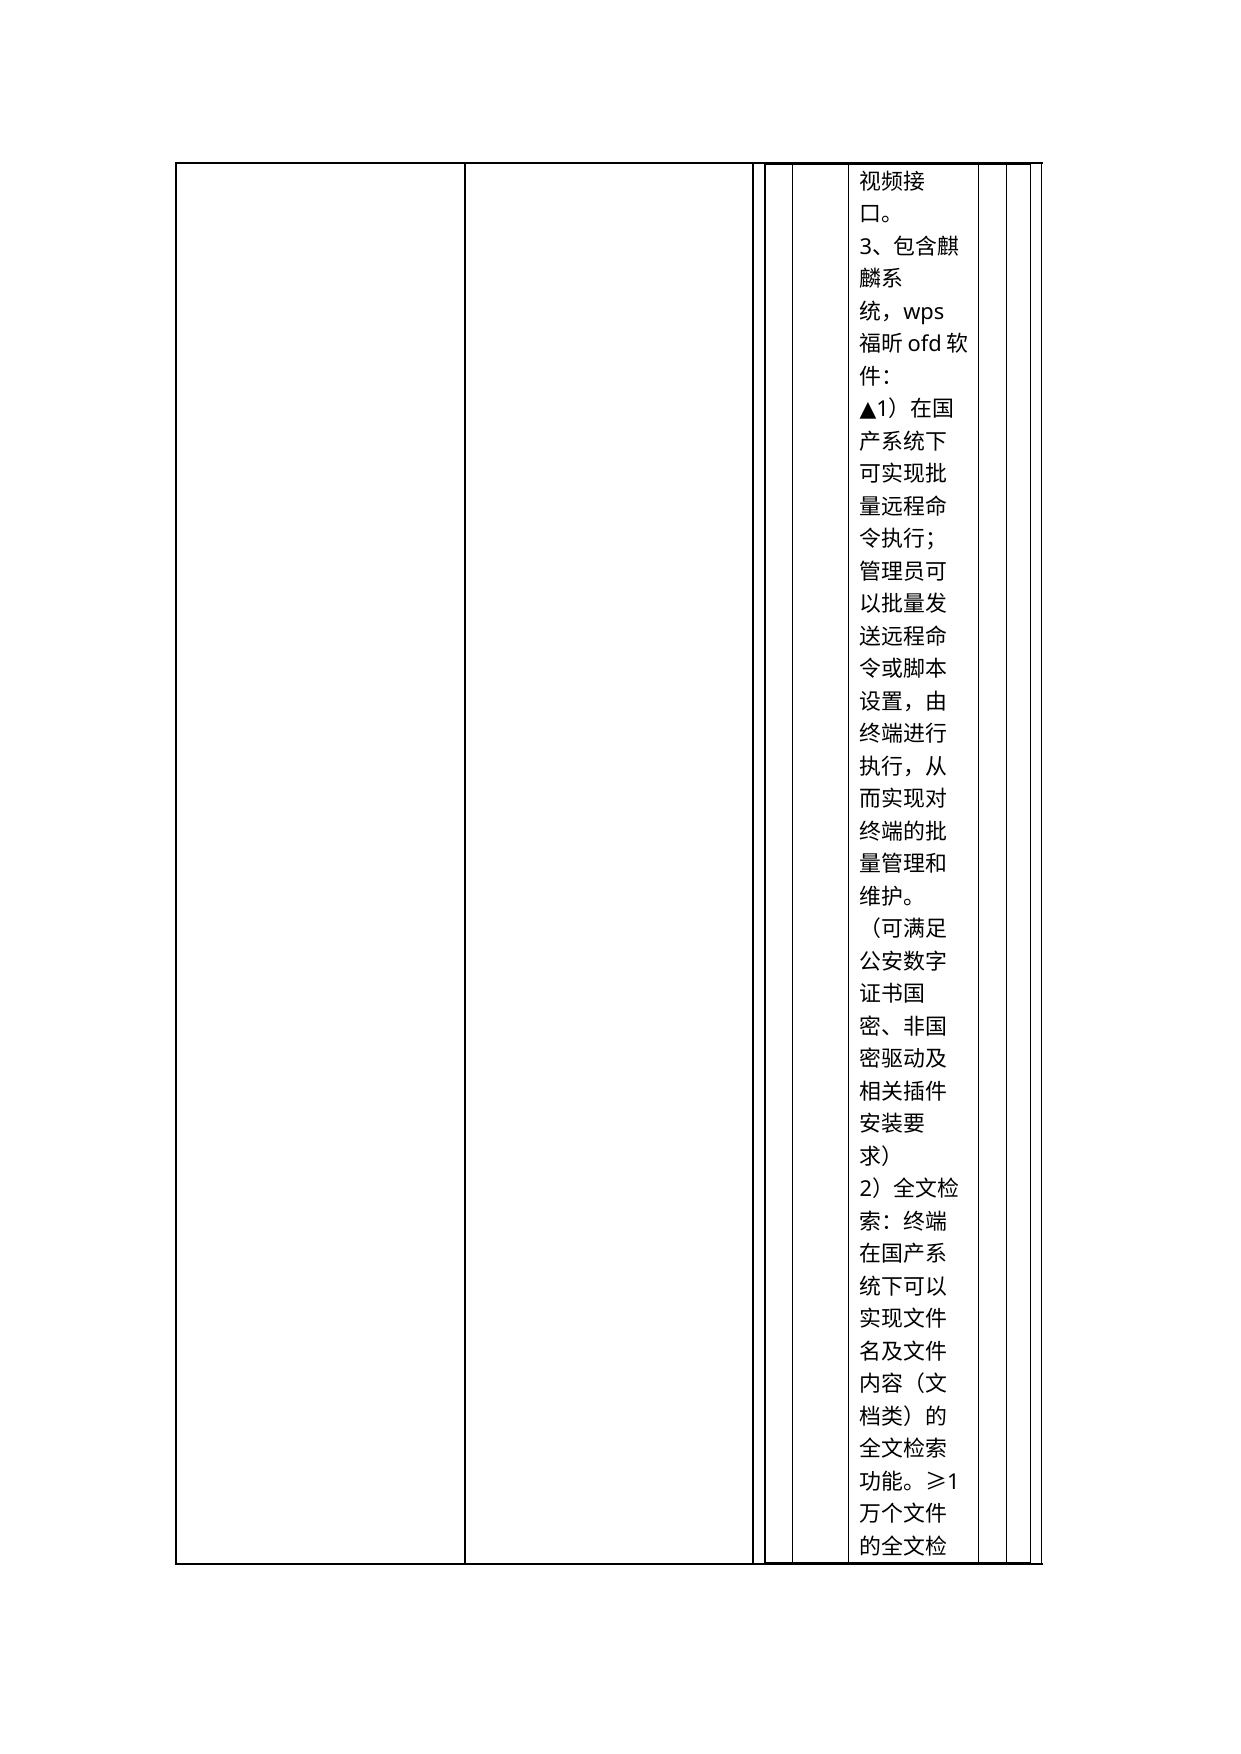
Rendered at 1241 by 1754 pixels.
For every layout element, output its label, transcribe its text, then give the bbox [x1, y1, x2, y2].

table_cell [979, 165, 1006, 1562]
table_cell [1007, 165, 1030, 1562]
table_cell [849, 165, 978, 1562]
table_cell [793, 165, 848, 1562]
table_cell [754, 164, 764, 1563]
table_cell 1 [177, 164, 464, 1563]
table_cell ▲ [466, 164, 752, 1563]
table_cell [1031, 164, 1041, 1563]
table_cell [766, 165, 792, 1562]
